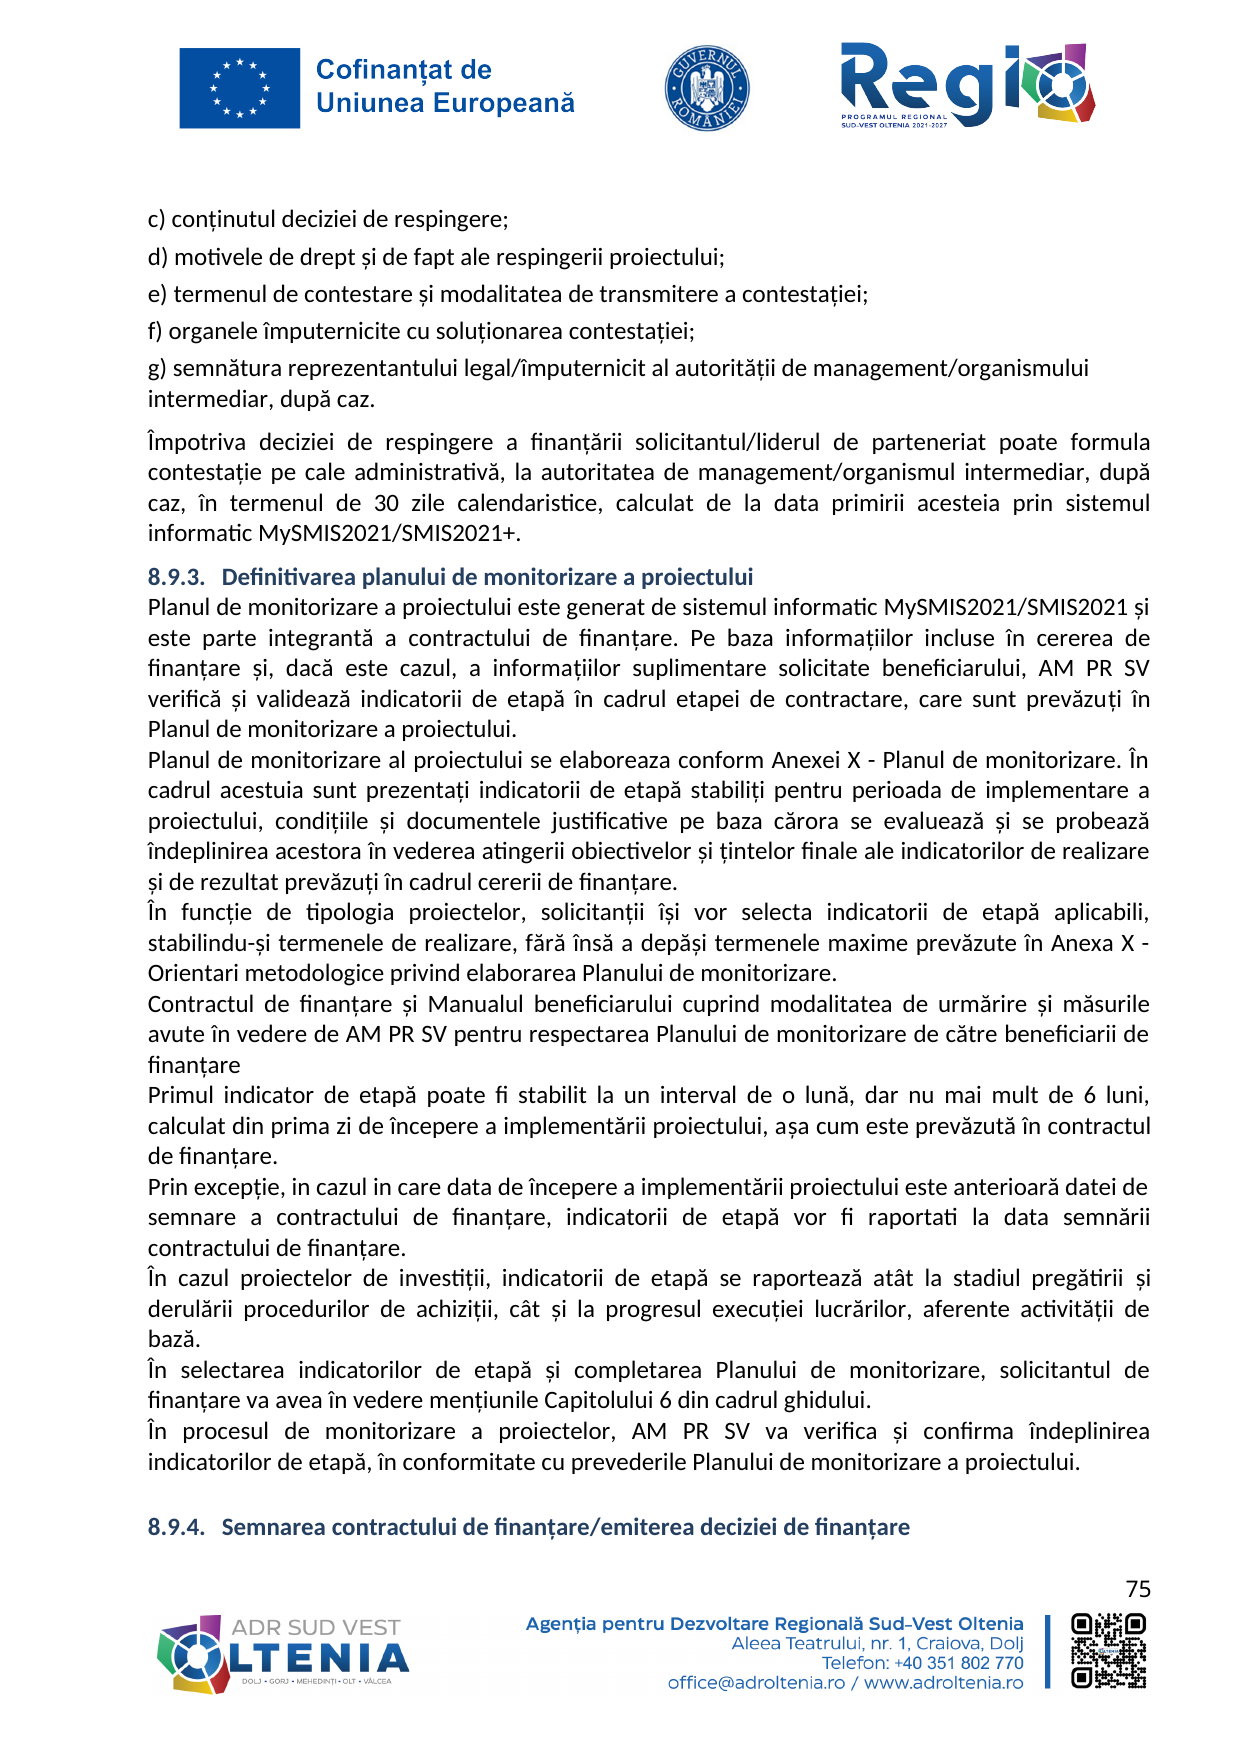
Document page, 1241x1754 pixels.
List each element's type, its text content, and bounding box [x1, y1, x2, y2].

text Contractul de finanțare și Manualul beneficiarului cuprind modalitatea de urmărire și măsurile avute în vedere de AM PR SV pentru respectarea Planului de monitorizare de către beneficiarii de finanțare [148, 988, 1152, 1079]
text g) semnătura reprezentantului legal/împuternicit al autorității de management/organismului intermediar, după caz. [148, 352, 1152, 413]
picture [174, 43, 577, 132]
text e) termenul de contestare și modalitatea de transmitere a contestației; [148, 278, 1152, 308]
subtitle 8.9.3. Definitivarea planului de monitorizare a proiectului [148, 561, 1152, 591]
picture [147, 1604, 1151, 1701]
text În cazul proiectelor de investiții, indicatorii de etapă se raportează atât la stadiul pregătirii şi derulării procedurilor de achiziții, cât şi la progresul execuției lucrărilor, aferente activității de bază. [148, 1263, 1152, 1354]
text Prin excepție, in cazul in care data de începere a implementării proiectului este anterioară datei de [148, 1171, 1152, 1202]
text În selectarea indicatorilor de etapă și completarea Planului de monitorizare, solicitantul de finanțare va avea în vedere mențiunile Capitolului 6 din cadrul ghidului. [148, 1354, 1152, 1415]
text c) conținutul deciziei de respingere; [148, 203, 1152, 234]
subtitle 8.9.4. Semnarea contractului de finanțare/emiterea deciziei de finanțare [148, 1511, 1152, 1541]
text Primul indicator de etapă poate fi stabilit la un interval de o lună, dar nu mai mult de 6 luni, calculat din prima zi de începere a implementării proiectului, aşa cum este prevăzută în contractul de finanţare. [148, 1079, 1152, 1171]
text Planul de monitorizare a proiectului este generat de sistemul informatic MySMIS2021/SMIS2021 și este parte integrantă a contractului de finanţare. Pe baza informaţiilor incluse în cererea de finanţare şi, dacă este cazul, a informaţiilor suplimentare solicitate beneficiarului, AM PR SV verifică şi validează indicatorii de etapă în cadrul etapei de contractare, care sunt prevăzuţi în Planul de monitorizare a proiectului. [148, 591, 1152, 744]
text f) organele împuternicite cu soluționarea contestației; [148, 315, 1152, 346]
text În funcție de tipologia proiectelor, solicitanții își vor selecta indicatorii de etapă aplicabili, stabilindu-și termenele de realizare, fără însă a depăși termenele maxime prevăzute în Anexa X - Orientari metodologice privind elaborarea Planului de monitorizare. [148, 896, 1152, 988]
picture [660, 43, 755, 133]
text semnare a contractului de finanţare, indicatorii de etapă vor fi raportati la data semnării contractului de finanţare. [148, 1202, 1152, 1263]
text d) motivele de drept și de fapt ale respingerii proiectului; [148, 241, 1152, 271]
text Planul de monitorizare al proiectului se elaboreaza conform Anexei X - Planul de monitorizare. În cadrul acestuia sunt prezentați indicatorii de etapă stabiliți pentru perioada de implementare a proiectului, condițiile și documentele justificative pe baza cărora se evaluează și se probează îndeplinirea acestora în vederea atingerii obiectivelor și țintelor finale ale indicatorilor de realizare și de rezultat prevăzuți în cadrul cererii de finanțare. [148, 744, 1152, 896]
text Împotriva deciziei de respingere a finanțării solicitantul/liderul de parteneriat poate formula contestație pe cale administrativă, la autoritatea de management/organismul intermediar, după caz, în termenul de 30 zile calendaristice, calculat de la data primirii acesteia prin sistemul informatic MySMIS2021/SMIS2021+. [148, 426, 1152, 548]
picture [839, 41, 1098, 131]
text În procesul de monitorizare a proiectelor, AM PR SV va verifica și confirma îndeplinirea indicatorilor de etapă, în conformitate cu prevederile Planului de monitorizare a proiectului. [148, 1415, 1152, 1476]
